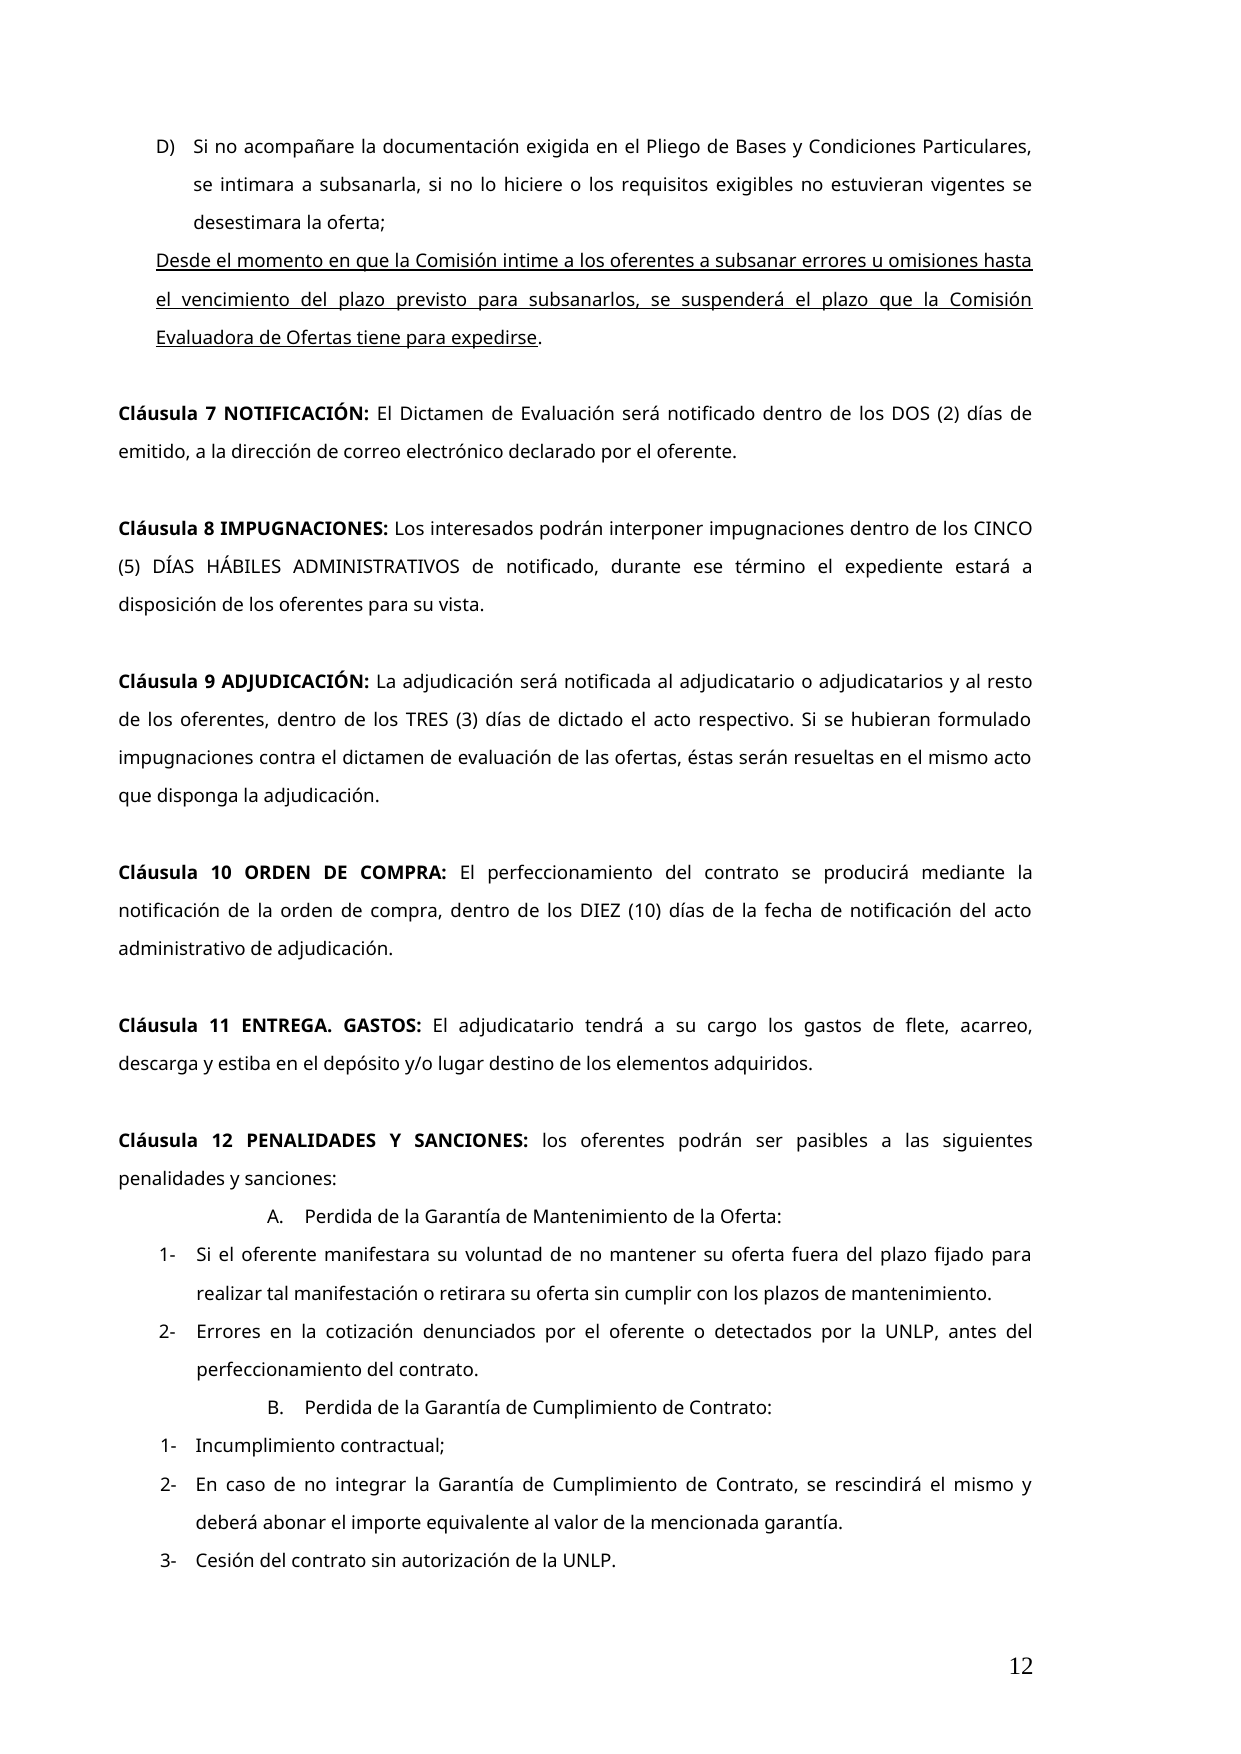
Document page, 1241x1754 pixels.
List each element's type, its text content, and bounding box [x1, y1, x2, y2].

text Cláusula 8 IMPUGNACIONES: Los interesados podrán interponer impugnaciones dentro de los CINCO (5) DÍAS HÁBILES ADMINISTRATIVOS de notificado, durante ese término el expediente estará a disposición de los oferentes para su vista. [118, 515, 1033, 617]
text Cláusula 12 PENALIDADES Y SANCIONES: los oferentes podrán ser pasibles a las siguientes penalidades y sanciones: [118, 1127, 1033, 1191]
list Incumplimiento contractual; [160, 1433, 1033, 1458]
list Si no acompañare la documentación exigida en el Pliego de Bases y Condiciones Particulares, se intimara a subsanarla, si no lo hiciere o los requisitos exigibles no estuvieran vigentes se desestimara la oferta; [156, 133, 1033, 235]
list En caso de no integrar la Garantía de Cumplimiento de Contrato, se rescindirá el mismo y deberá abonar el importe equivalente al valor de la mencionada garantía. [160, 1471, 1033, 1535]
text Cláusula 9 ADJUDICACIÓN: La adjudicación será notificada al adjudicatario o adjudicatarios y al resto de los oferentes, dentro de los TRES (3) días de dictado el acto respectivo. Si se hubieran formulado impugnaciones contra el dictamen de evaluación de las ofertas, éstas serán resueltas en el mismo acto que disponga la adjudicación. [118, 668, 1033, 808]
text Desde el momento en que la Comisión intime a los oferentes a subsanar errores u omisiones hasta el vencimiento del plazo previsto para subsanarlos, se suspenderá el plazo que la Comisión Evaluadora de Ofertas tiene para expedirse. [156, 271, 1033, 308]
text Cláusula 11 ENTREGA. GASTOS: El adjudicatario tendrá a su cargo los gastos de flete, acarreo, descarga y estiba en el depósito y/o lugar destino de los elementos adquiridos. [118, 1012, 1033, 1076]
text Desde el momento en que la Comisión intime a los oferentes a subsanar errores u omisiones hasta el vencimiento del plazo previsto para subsanarlos, se suspenderá el plazo que la Comisión Evaluadora de Ofertas tiene para expedirse. [156, 309, 1033, 349]
list Si el oferente manifestara su voluntad de no mantener su oferta fuera del plazo fijado para realizar tal manifestación o retirara su oferta sin cumplir con los plazos de mantenimiento. [159, 1242, 1033, 1305]
text Cláusula 7 NOTIFICACIÓN: El Dictamen de Evaluación será notificado dentro de los DOS (2) días de emitido, a la dirección de correo electrónico declarado por el oferente. [118, 401, 1033, 464]
list Perdida de la Garantía de Cumplimiento de Contrato: [267, 1394, 1033, 1420]
text Desde el momento en que la Comisión intime a los oferentes a subsanar errores u omisiones hasta el vencimiento del plazo previsto para subsanarlos, se suspenderá el plazo que la Comisión Evaluadora de Ofertas tiene para expedirse. [156, 248, 1033, 269]
text Cláusula 10 ORDEN DE COMPRA: El perfeccionamiento del contrato se producirá mediante la notificación de la orden de compra, dentro de los DIEZ (10) días de la fecha de notificación del acto administrativo de adjudicación. [118, 859, 1033, 961]
list Errores en la cotización denunciados por el oferente o detectados por la UNLP, antes del perfeccionamiento del contrato. [159, 1318, 1033, 1382]
list Cesión del contrato sin autorización de la UNLP. [160, 1547, 1033, 1573]
list Perdida de la Garantía de Mantenimiento de la Oferta: [267, 1203, 1033, 1229]
